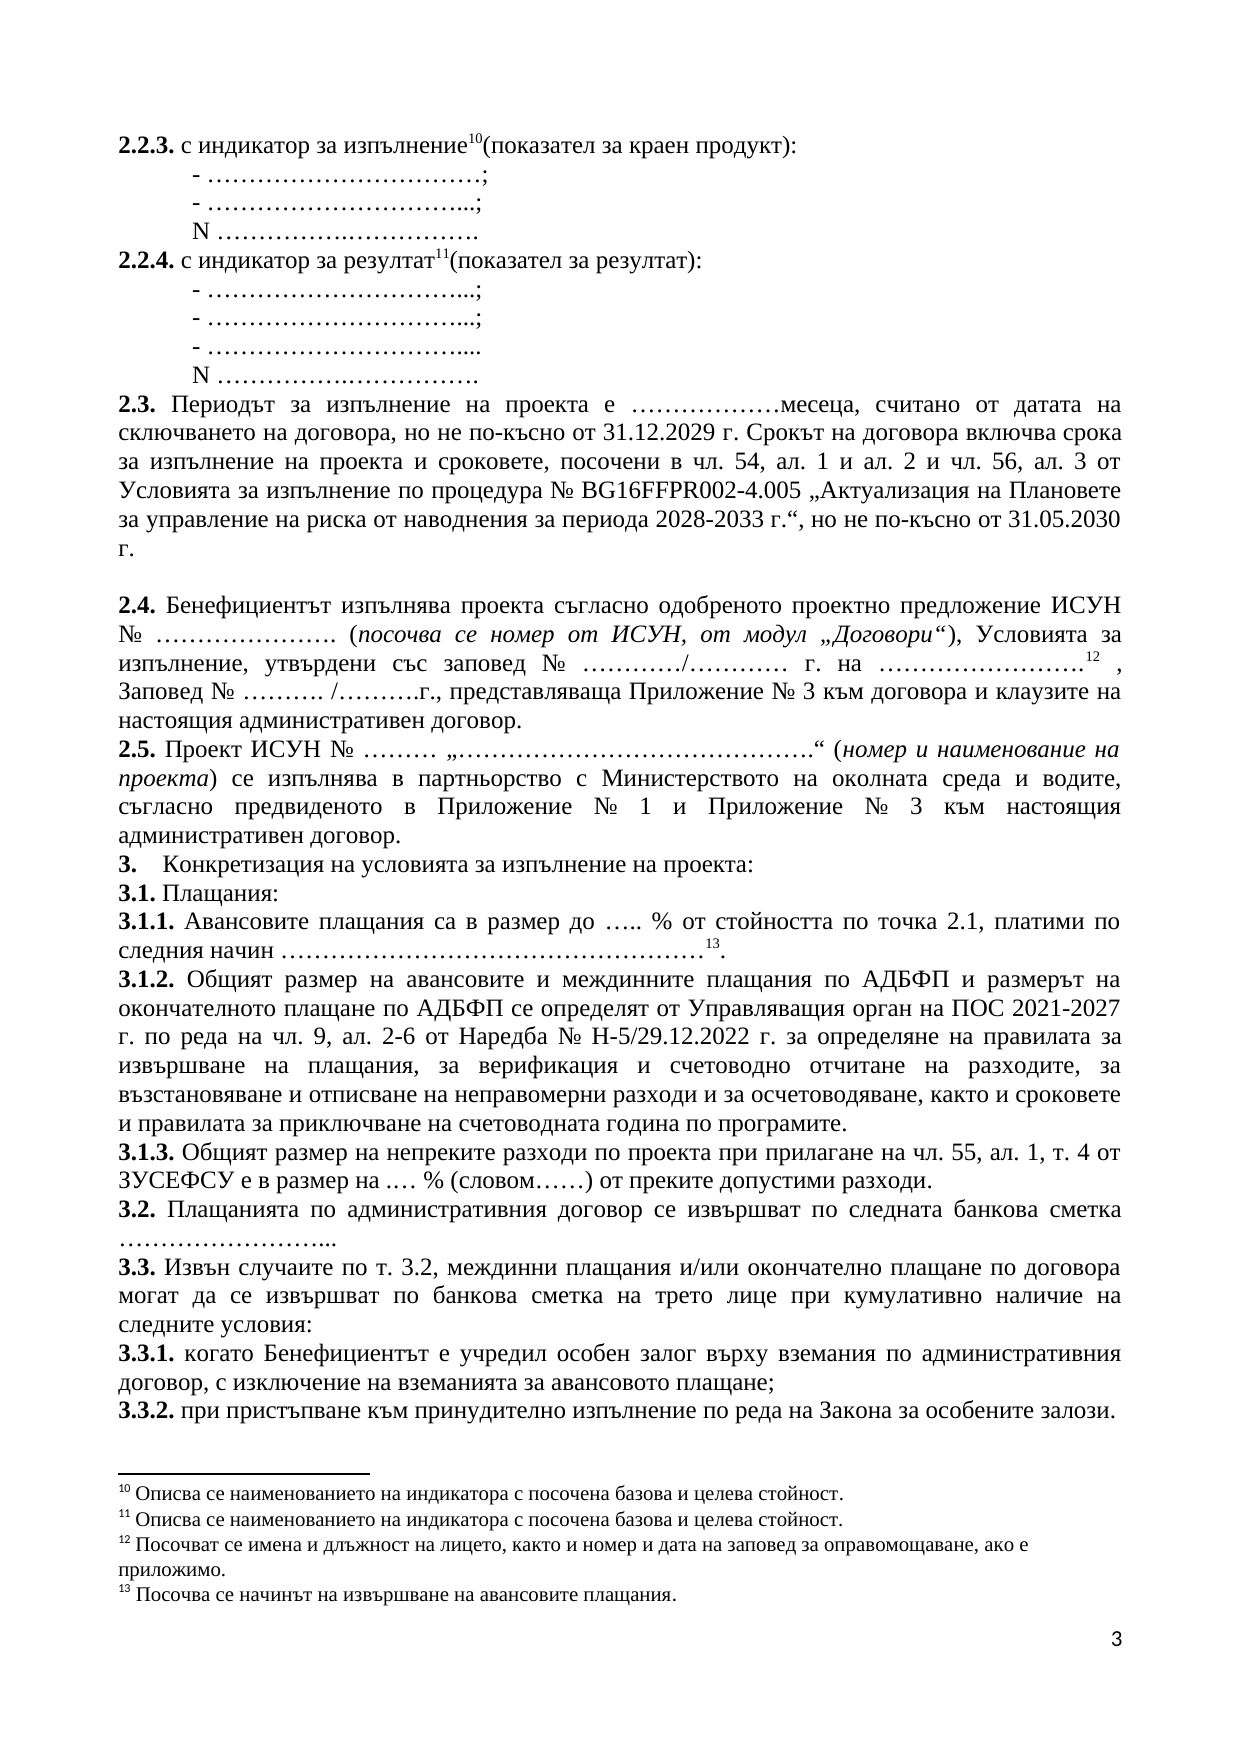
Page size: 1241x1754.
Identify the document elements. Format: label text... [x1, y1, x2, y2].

text - …………………………...; [192, 302, 1122, 331]
text 2.4. Бенефициентът изпълнява проекта съгласно одобреното проектно предложение ИСУН № …………………. (посочва се номер от ИСУН, от модул „Договори“), Условията за изпълнение, утвърдени със заповед № …………/………… г. на ……………………. , Заповед № ………. /……….г., представляваща Приложение № 3 към договора и клаузите на настоящия административен договор. [118, 590, 1122, 734]
text - ……………………………; [192, 159, 1122, 187]
text N …………….……………. [118, 360, 1122, 389]
text 3.1.2. Общият размер на авансовите и междинните плащания по АДБФП и размерът на окончателното плащане по АДБФП се определят от Управляващия орган на ПОС 2021-2027 г. по реда на чл. 9, ал. 2-6 от Наредба № Н-5/29.12.2022 г. за определяне на правилата за извършване на плащания, за верификация и счетоводно отчитане на разходите, за възстановяване и отписване на неправомерни разходи и за осчетоводяване, както и сроковете и правилата за приключване на счетоводната година по програмите. [118, 964, 1122, 1137]
text 3.3.1. когато Бенефициентът е учредил особен залог върху вземания по административния договор, с изключение на вземанията за авансовото плащане; [118, 1338, 1122, 1396]
text 3.2. Плащанията по административния договор се извършват по следната банкова сметка ……………………... [118, 1194, 1122, 1252]
text - …………………………...; [192, 274, 1122, 302]
list 2.3. Периодът за изпълнение на проекта е ………………месеца, считано от датата на сключването на договора, но не по-късно от 31.12.2029 г. Срокът на договора включва срока за изпълнение на проекта и сроковете, посочени в чл. 54, ал. 1 и ал. 2 и чл. 56, ал. 3 от Условията за изпълнение по процедура № BG16FFPR002-4.005 „Актуализация на Плановете за управление на риска от наводнения за периода 2028-2033 г.“, но не по-късно от 31.05.2030 г. [118, 389, 1122, 561]
text - …………………………...; [192, 187, 1122, 216]
text 3.1. Плащания: [118, 878, 1122, 906]
text 2.2.4. с индикатор за резултат(показател за резултат): [118, 245, 1122, 274]
text 3.3.2. при пристъпване към принудително изпълнение по реда на Закона за особените залози. [118, 1396, 1122, 1424]
text 3.1.1. Авансовите плащания са в размер до ….. % от стойността по точка 2.1, платими по следния начин ……………………………………………. [118, 906, 1122, 964]
text 2.2.3. с индикатор за изпълнение(показател за краен продукт): [118, 130, 1122, 159]
text 2.5. Проект ИСУН № ……… „…………………………………….“ (номер и наименование на проекта) се изпълнява в партньорство с Министерството на околната среда и водите, съгласно предвиденото в Приложение № 1 и Приложение № 3 към настоящия административен договор. [118, 734, 1122, 849]
text N …………….……………. [118, 216, 1122, 245]
text 3.3. Извън случаите по т. 3.2, междинни плащания и/или окончателно плащане по договора могат да се извършват по банкова сметка на трето лице при кумулативно наличие на следните условия: [118, 1252, 1122, 1338]
text - ………………………….... [192, 331, 1122, 360]
text 3.1.3. Общият размер на непреките разходи по проекта при прилагане на чл. 55, ал. 1, т. 4 от ЗУСЕФСУ е в размер на .… % (словом……) от преките допустими разходи. [118, 1137, 1122, 1194]
list Конкретизация на условията за изпълнение на проекта: [118, 849, 1122, 878]
